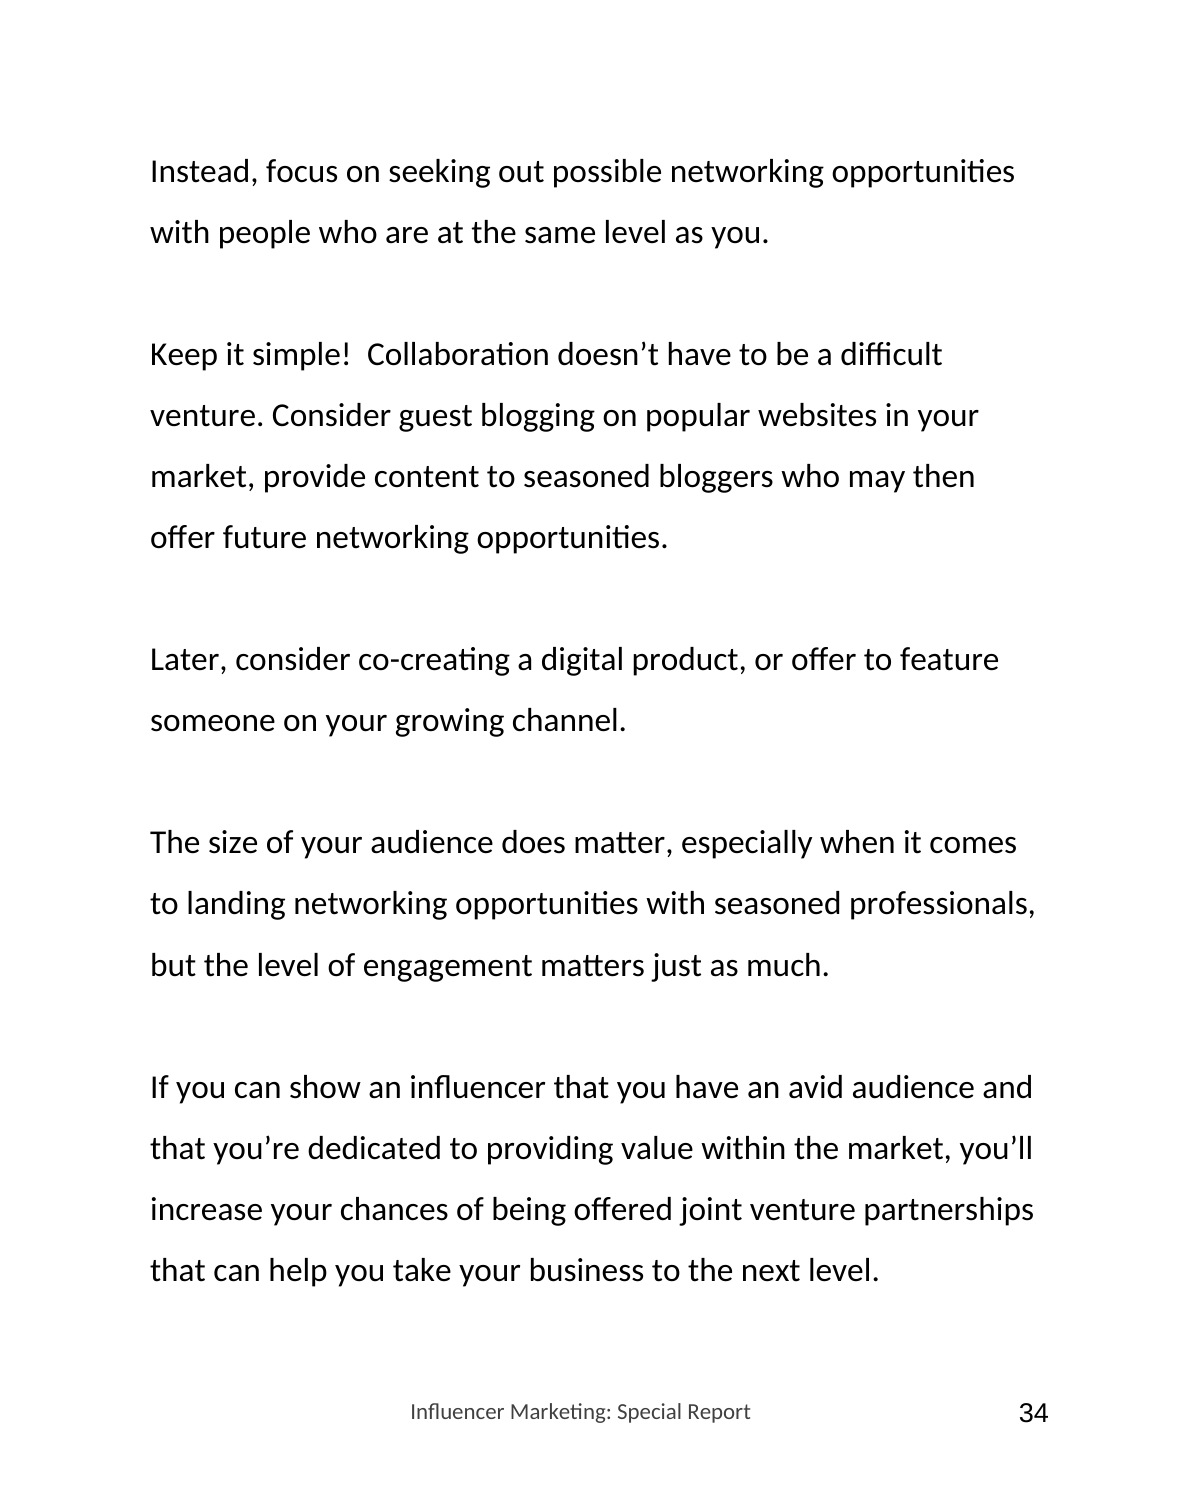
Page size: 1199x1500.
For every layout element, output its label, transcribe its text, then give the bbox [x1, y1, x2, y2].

text The size of your audience does matter, especially when it comes to landing networking opportunities with seasoned professionals, but the level of engagement matters just as much. [150, 760, 1049, 984]
text Keep it simple! Collaboration doesn’t have to be a difficult venture. Consider guest blogging on popular websites in your market, provide content to seasoned bloggers who may then offer future networking opportunities. [150, 333, 1049, 557]
text Instead, focus on seeking out possible networking opportunities with people who are at the same level as you. [150, 150, 1049, 252]
text Later, consider co-creating a digital product, or offer to feature someone on your growing channel. [150, 638, 1049, 740]
text If you can show an influencer that you have an avid audience and that you’re dedicated to providing value within the market, you’ll increase your chances of being offered joint venture partnerships that can help you take your business to the next level. [150, 1066, 1049, 1289]
